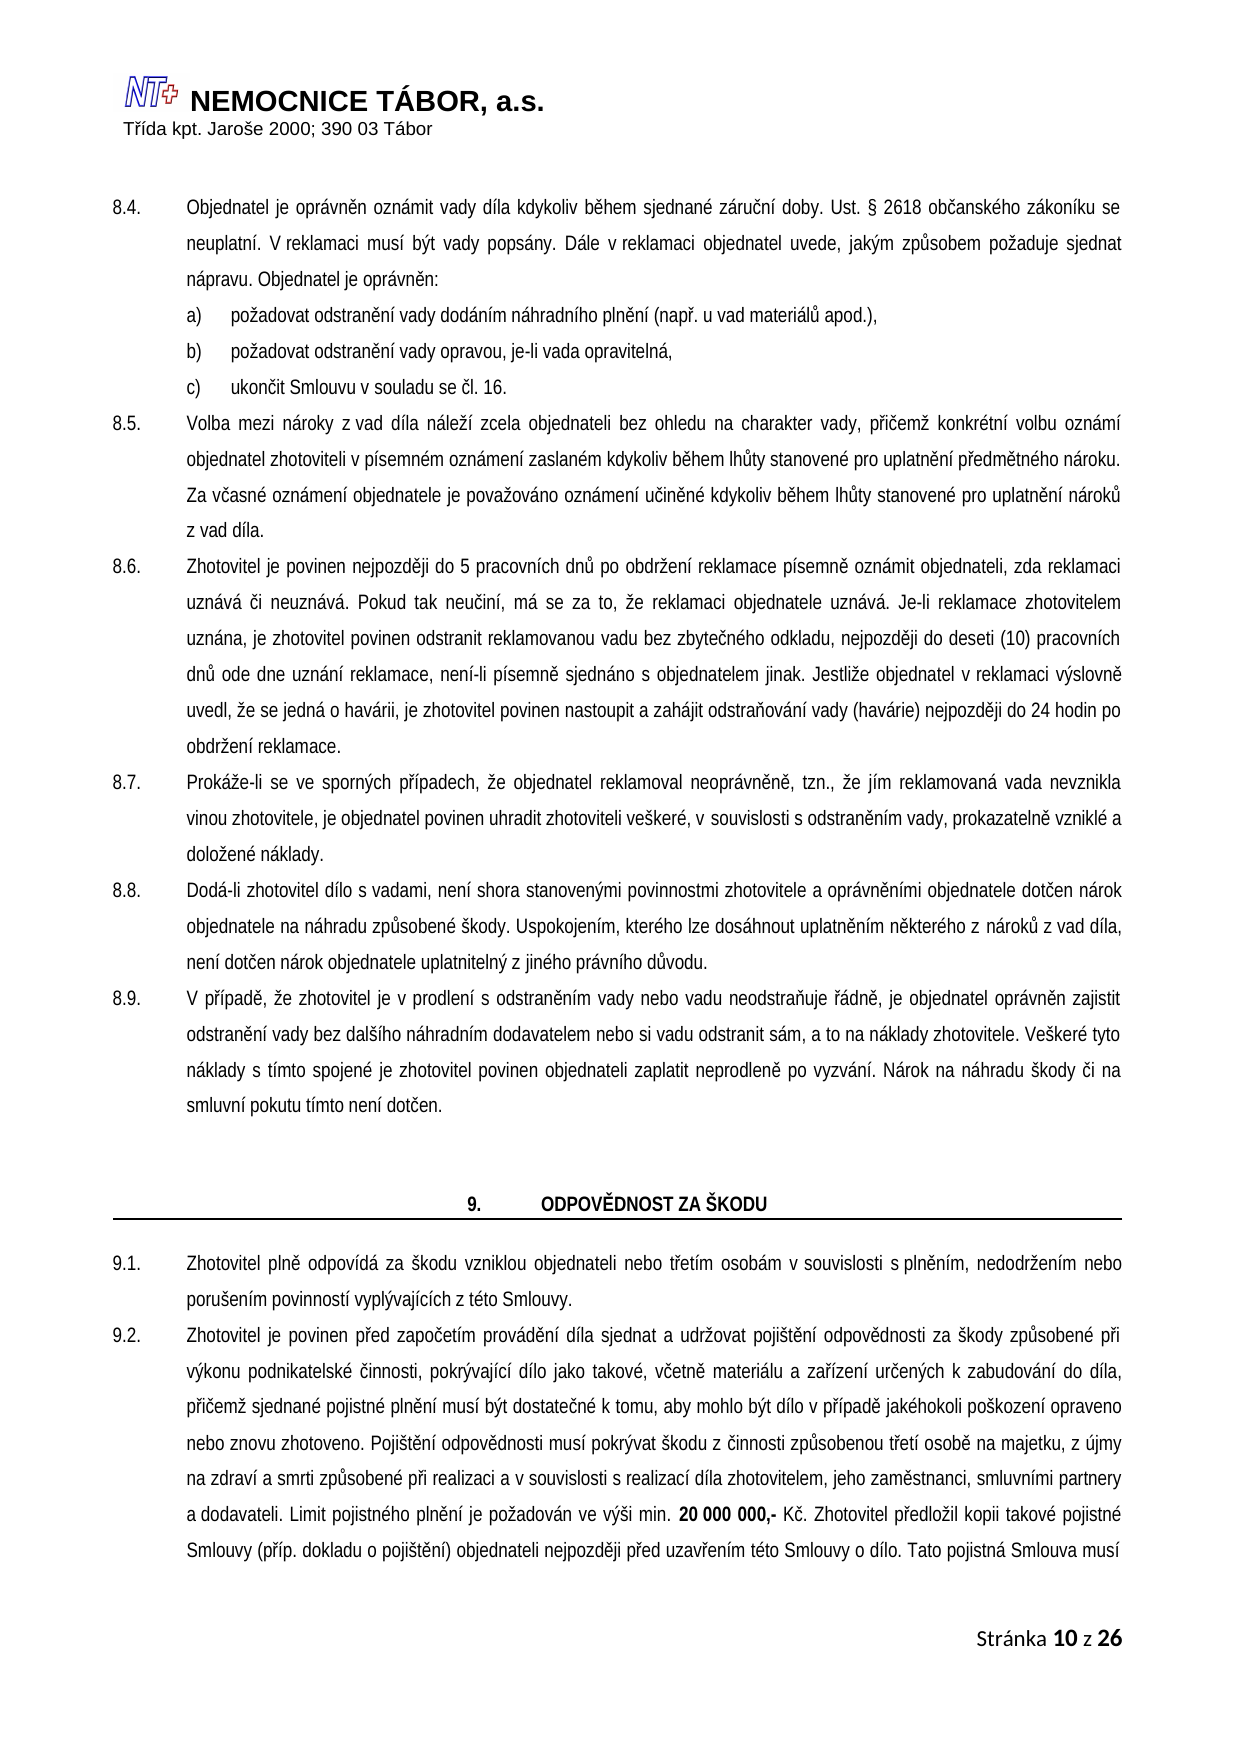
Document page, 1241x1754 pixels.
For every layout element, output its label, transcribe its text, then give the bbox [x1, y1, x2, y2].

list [112, 1323, 1122, 1562]
picture [112, 73, 190, 112]
list Volba mezi nároky z vad díla náleží zcela objednateli bez ohledu na charakter vady, přičemž konkrétní volbu oznámí objednatel zhotoviteli v písemném oznámení zaslaném kdykoliv během lhůty stanovené pro uplatnění předmětného nároku. Za včasné oznámení objednatele je považováno oznámení učiněné kdykoliv během lhůty stanovené pro uplatnění nároků z vad díla. [112, 411, 1122, 542]
list Dodá-li zhotovitel dílo s vadami, není shora stanovenými povinnostmi zhotovitele a oprávněními objednatele dotčen nárok objednatele na náhradu způsobené škody. Uspokojením, kterého lze dosáhnout uplatněním některého z nároků z vad díla, není dotčen nárok objednatele uplatnitelný z jiného právního důvodu. [112, 878, 1122, 974]
list ukončit Smlouvu v souladu se čl. 16. [186, 375, 1122, 399]
list Zhotovitel je povinen nejpozději do 5 pracovních dnů po obdržení reklamace písemně oznámit objednateli, zda reklamaci uznává či neuznává. Pokud tak neučiní, má se za to, že reklamaci objednatele uznává. Je-li reklamace zhotovitelem uznána, je zhotovitel povinen odstranit reklamovanou vadu bez zbytečného odkladu, nejpozději do deseti (10) pracovních dnů ode dne uznání reklamace, není-li písemně sjednáno s objednatelem jinak. Jestliže objednatel v reklamaci výslovně uvedl, že se jedná o havárii, je zhotovitel povinen nastoupit a zahájit odstraňování vady (havárie) nejpozději do 24 hodin po obdržení reklamace. [112, 554, 1122, 758]
list Prokáže-li se ve sporných případech, že objednatel reklamoval neoprávněně, tzn., že jím reklamovaná vada nevznikla vinou zhotovitele, je objednatel povinen uhradit zhotoviteli veškeré, v souvislosti s odstraněním vady, prokazatelně vzniklé a doložené náklady. [112, 770, 1122, 866]
list Objednatel je oprávněn oznámit vady díla kdykoliv během sjednané záruční doby. Ust. § 2618 občanského zákoníku se neuplatní. V reklamaci musí být vady popsány. Dále v reklamaci objednatel uvede, jakým způsobem požaduje sjednat nápravu. Objednatel je oprávněn: [112, 195, 1122, 291]
list Zhotovitel plně odpovídá za škodu vzniklou objednateli nebo třetím osobám v souvislosti s plněním, nedodržením nebo porušením povinností vyplývajících z této Smlouvy. [112, 1251, 1122, 1311]
list V případě, že zhotovitel je v prodlení s odstraněním vady nebo vadu neodstraňuje řádně, je objednatel oprávněn zajistit odstranění vady bez dalšího náhradním dodavatelem nebo si vadu odstranit sám, a to na náklady zhotovitele. Veškeré tyto náklady s tímto spojené je zhotovitel povinen objednateli zaplatit neprodleně po vyzvání. Nárok na náhradu škody či na smluvní pokutu tímto není dotčen. [112, 986, 1122, 1117]
subtitle ODPOVĚDNOST ZA ŠKODU [112, 1192, 1122, 1219]
list požadovat odstranění vady opravou, je-li vada opravitelná, [186, 339, 1122, 363]
list požadovat odstranění vady dodáním náhradního plnění (např. u vad materiálů apod.), [186, 303, 1122, 327]
